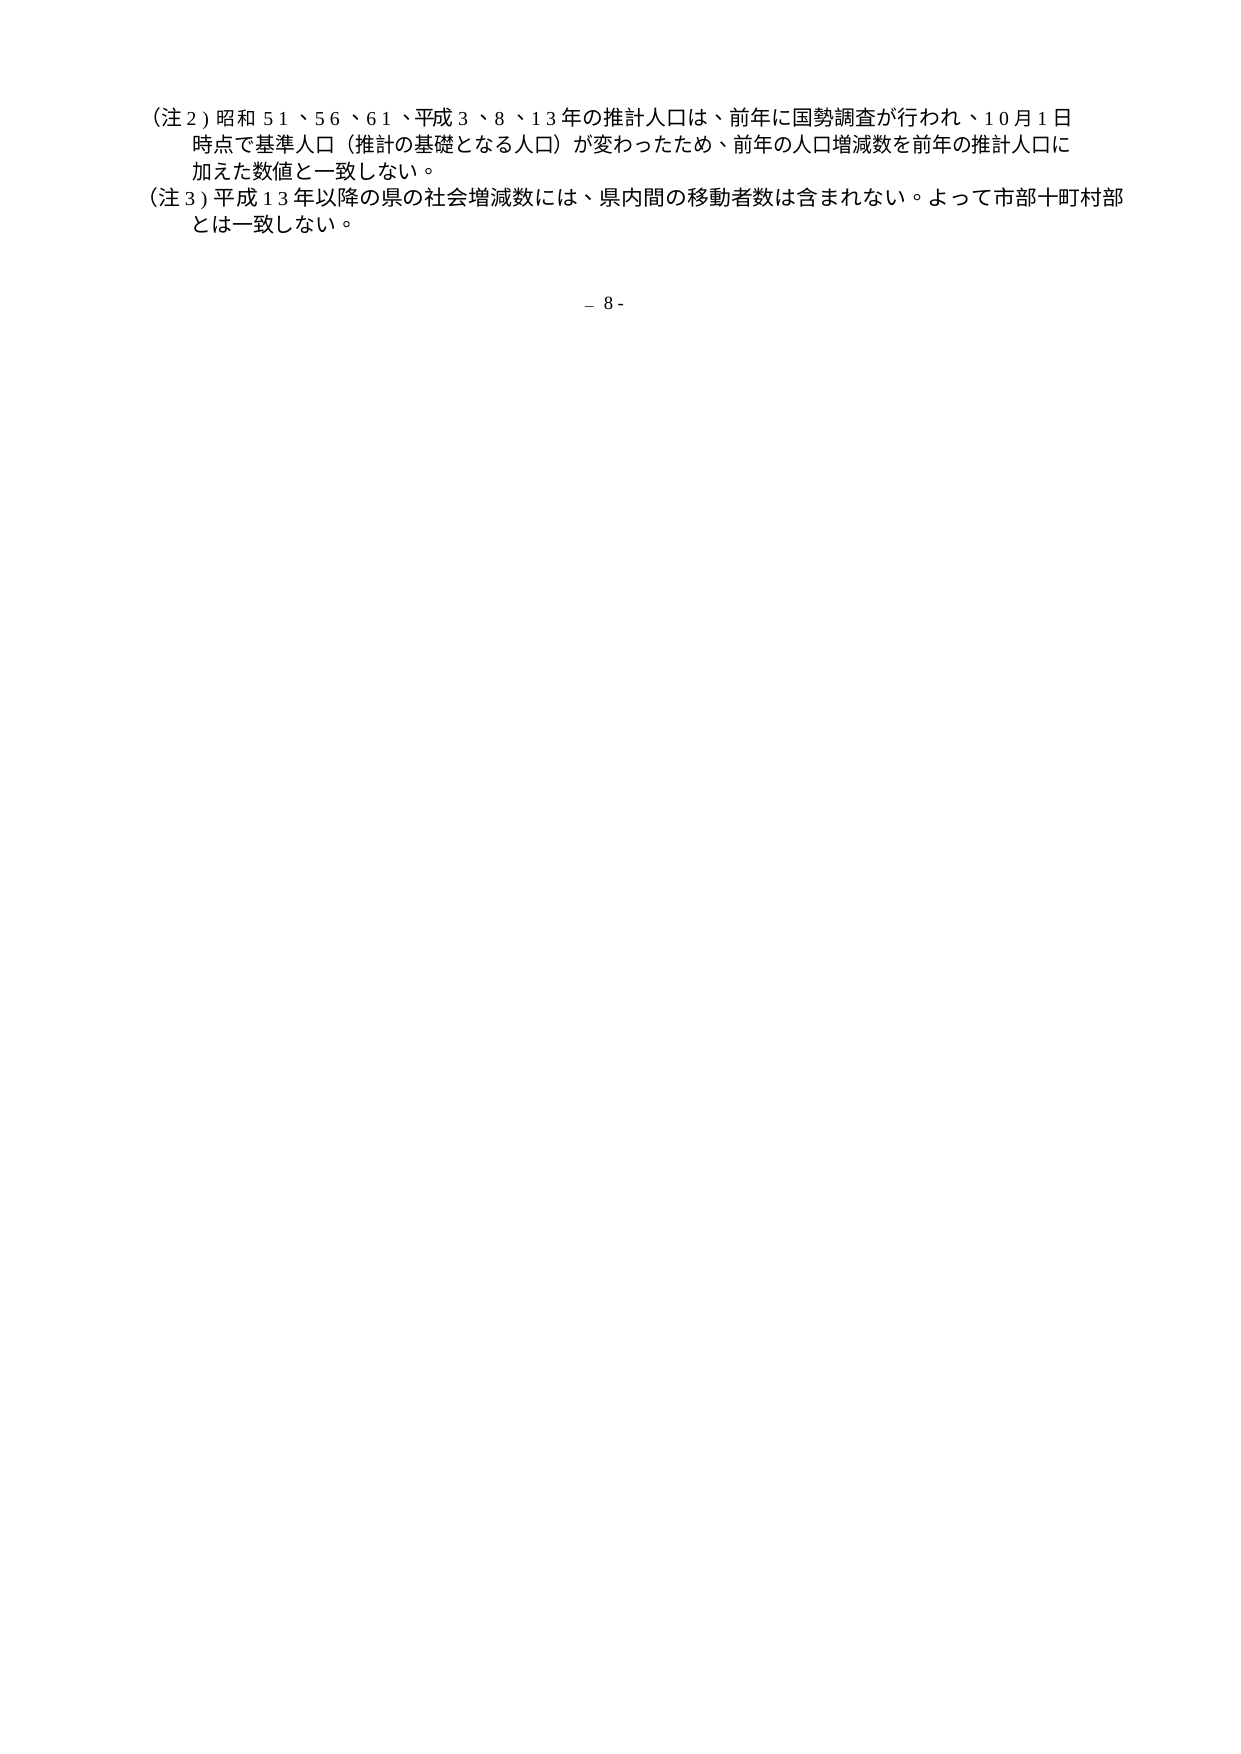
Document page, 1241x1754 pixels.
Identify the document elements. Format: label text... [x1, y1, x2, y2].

text とは一致しない。 [190, 210, 1173, 238]
text — 8 - [71, 292, 1137, 314]
text （注3 ) 平成1 3 年以降の県の社会増減数には、県内間の移動者数は含まれない。よって市部十町村部 [88, 185, 1173, 210]
text （注2 ) 昭和5 1 、5 6 、6 1 、平成3 、8 、1 3 年の推計人口は、前年に国勢調査が行われ、1 0 月1 日時点で基準人口（推計の基礎となる人口）が変わったため、前年の人口増減数を前年の推計人口に加えた数値と一致しない。 [140, 104, 1075, 185]
